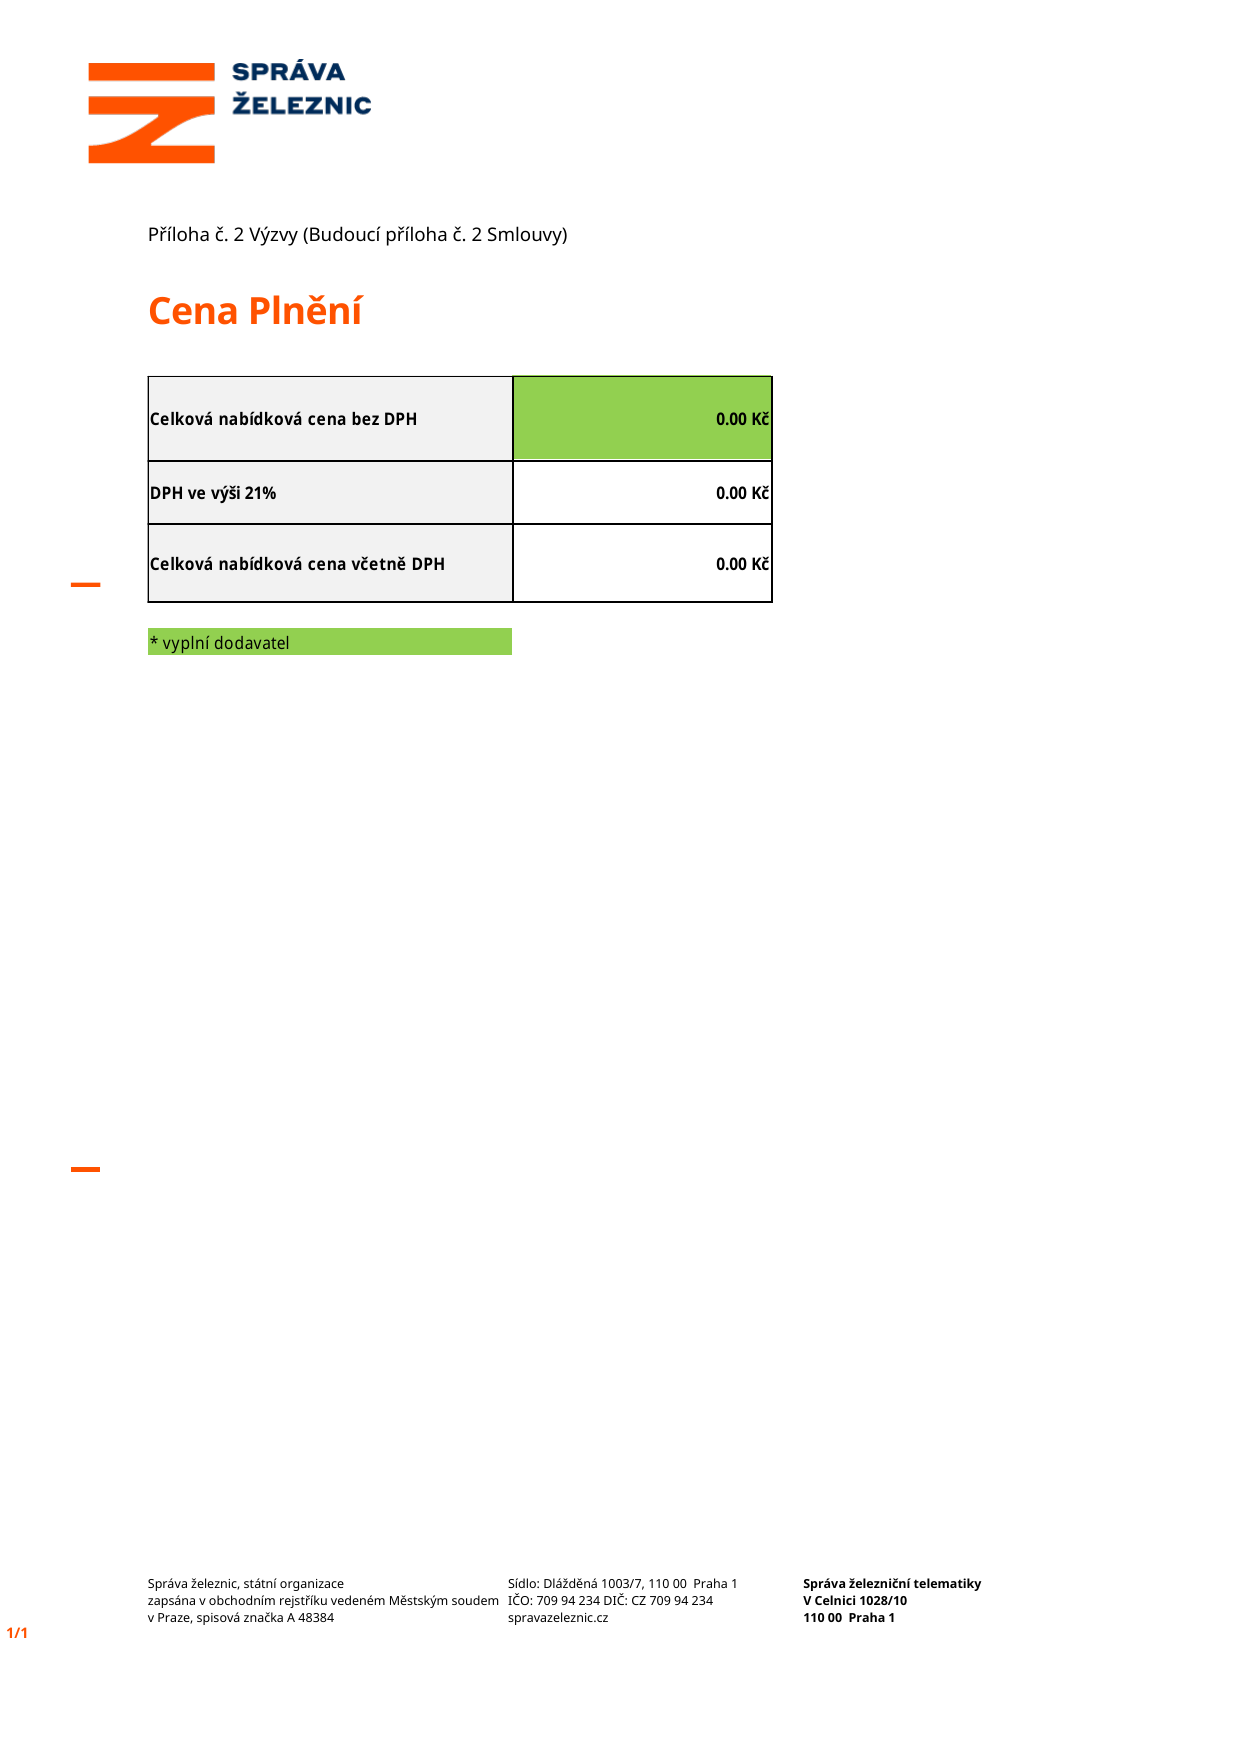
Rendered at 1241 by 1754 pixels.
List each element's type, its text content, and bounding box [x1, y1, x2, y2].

text Příloha č. 2 Výzvy (Budoucí příloha č. 2 Smlouvy) [148, 222, 1093, 247]
picture [88, 59, 372, 164]
text Cena Plnění [148, 284, 1093, 335]
